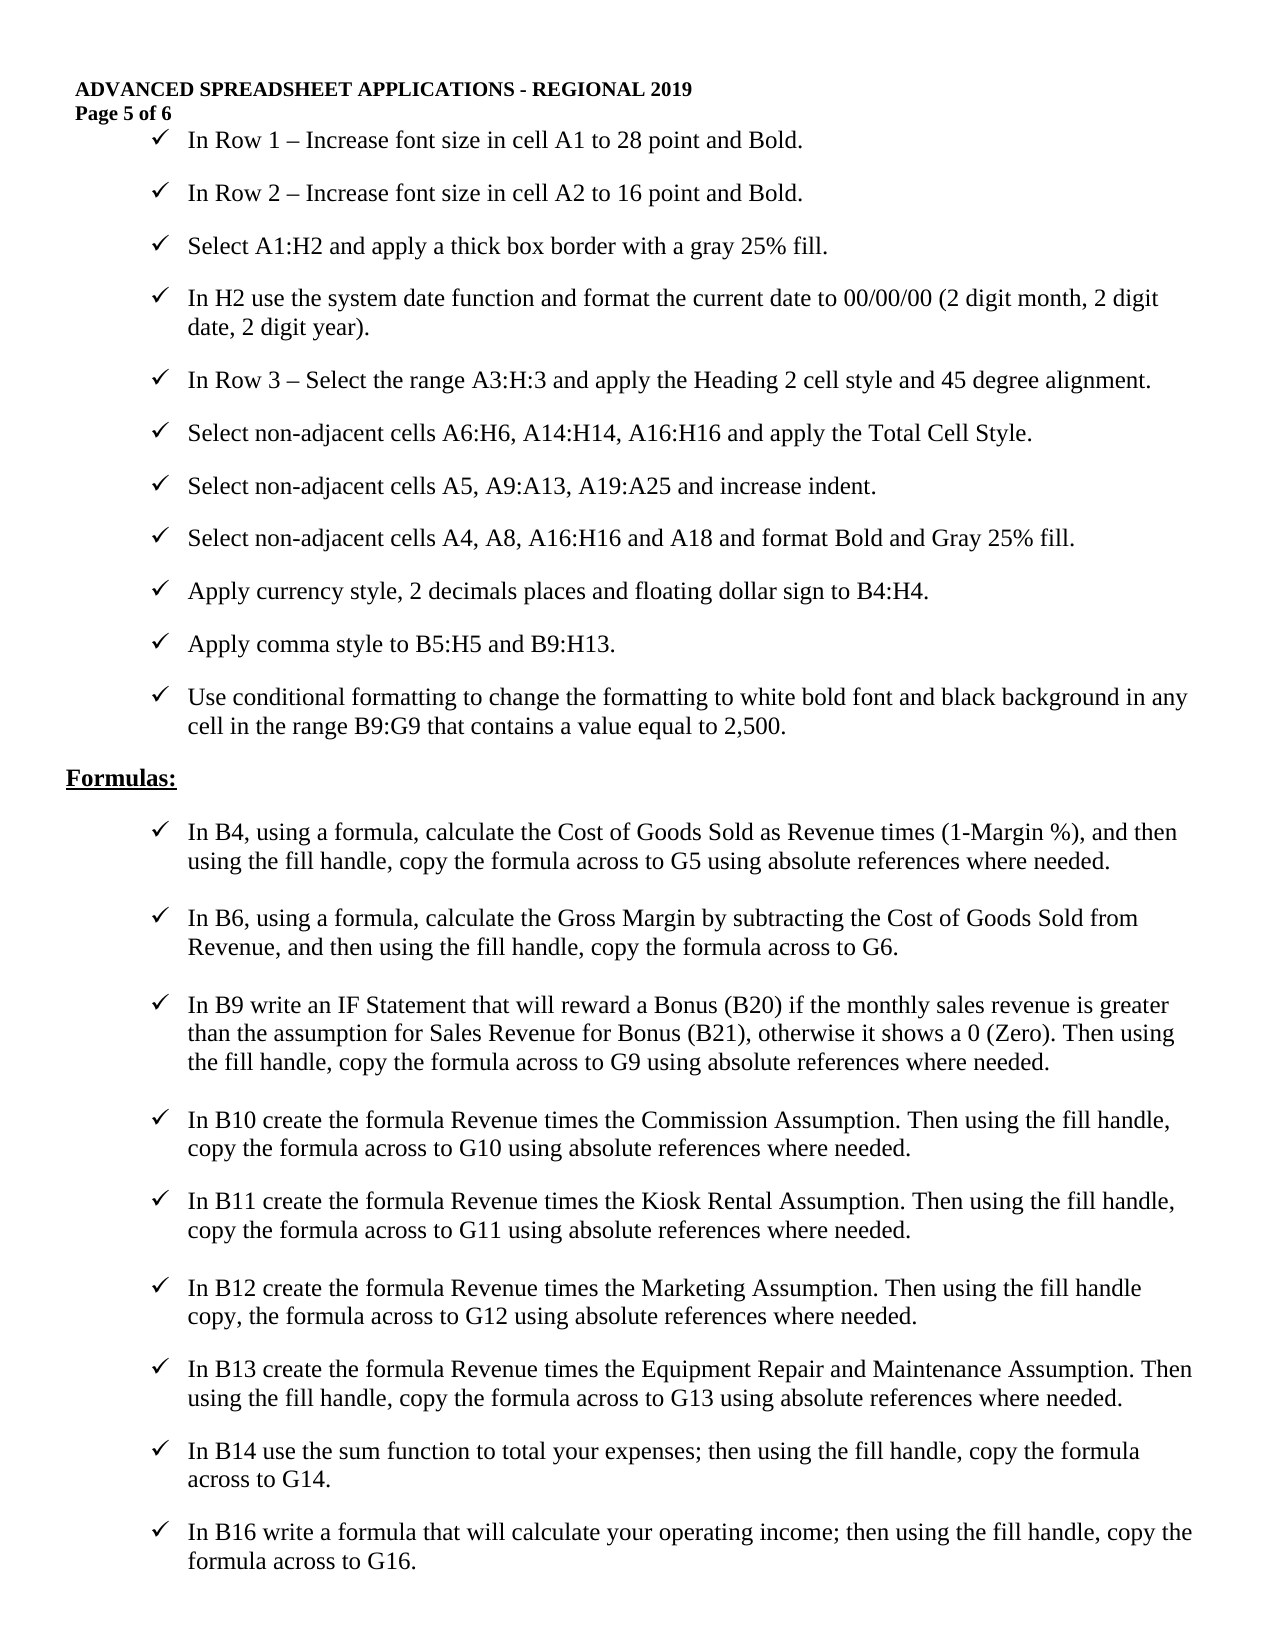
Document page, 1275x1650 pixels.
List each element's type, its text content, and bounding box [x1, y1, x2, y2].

list In Row 2 – Increase font size in cell A2 to 16 point and Bold. [150, 178, 1200, 207]
list Use conditional formatting to change the formatting to white bold font and black background in any cell in the range B9:G9 that contains a value equal to 2,500. [150, 682, 1200, 739]
list In B9 write an IF Statement that will reward a Bonus (B20) if the monthly sales revenue is greater than the assumption for Sales Revenue for Bonus (B21), otherwise it shows a 0 (Zero). Then using the fill handle, copy the formula across to G9 using absolute references where needed. [150, 990, 1200, 1076]
list In Row 1 – Increase font size in cell A1 to 28 point and Bold. [150, 125, 1200, 154]
list Select A1:H2 and apply a thick box border with a gray 25% fill. [150, 231, 1200, 259]
list Apply comma style to B5:H5 and B9:H13. [150, 629, 1200, 658]
list In B10 create the formula Revenue times the Commission Assumption. Then using the fill handle, copy the formula across to G10 using absolute references where needed. [150, 1105, 1200, 1162]
list Select non-adjacent cells A6:H6, A14:H14, A16:H16 and apply the Total Cell Style. [150, 418, 1200, 447]
list Select non-adjacent cells A4, A8, A16:H16 and A18 and format Bold and Gray 25% fill. [150, 523, 1200, 552]
list Apply currency style, 2 decimals places and floating dollar sign to B4:H4. [150, 576, 1200, 605]
list In Row 3 – Select the range A3:H:3 and apply the Heading 2 cell style and 45 degree alignment. [150, 365, 1200, 394]
list In B6, using a formula, calculate the Gross Margin by subtracting the Cost of Goods Sold from Revenue, and then using the fill handle, copy the formula across to G6. [150, 903, 1200, 961]
text Formulas: [66, 763, 1200, 792]
list In B4, using a formula, calculate the Cost of Goods Sold as Revenue times (1-Margin %), and then using the fill handle, copy the formula across to G5 using absolute references where needed. [150, 817, 1200, 875]
list In B14 use the sum function to total your expenses; then using the fill handle, copy the formula across to G14. [150, 1436, 1200, 1493]
list In H2 use the system date function and format the current date to 00/00/00 (2 digit month, 2 digit date, 2 digit year). [150, 283, 1200, 341]
list In B13 create the formula Revenue times the Equipment Repair and Maintenance Assumption. Then using the fill handle, copy the formula across to G13 using absolute references where needed. [150, 1354, 1200, 1412]
list In B11 create the formula Revenue times the Kiosk Rental Assumption. Then using the fill handle, copy the formula across to G11 using absolute references where needed. [150, 1186, 1200, 1244]
list In B12 create the formula Revenue times the Marketing Assumption. Then using the fill handle copy, the formula across to G12 using absolute references where needed. [150, 1273, 1200, 1330]
list In B16 write a formula that will calculate your operating income; then using the fill handle, copy the formula across to G16. [150, 1517, 1200, 1575]
list Select non-adjacent cells A5, A9:A13, A19:A25 and increase indent. [150, 471, 1200, 499]
